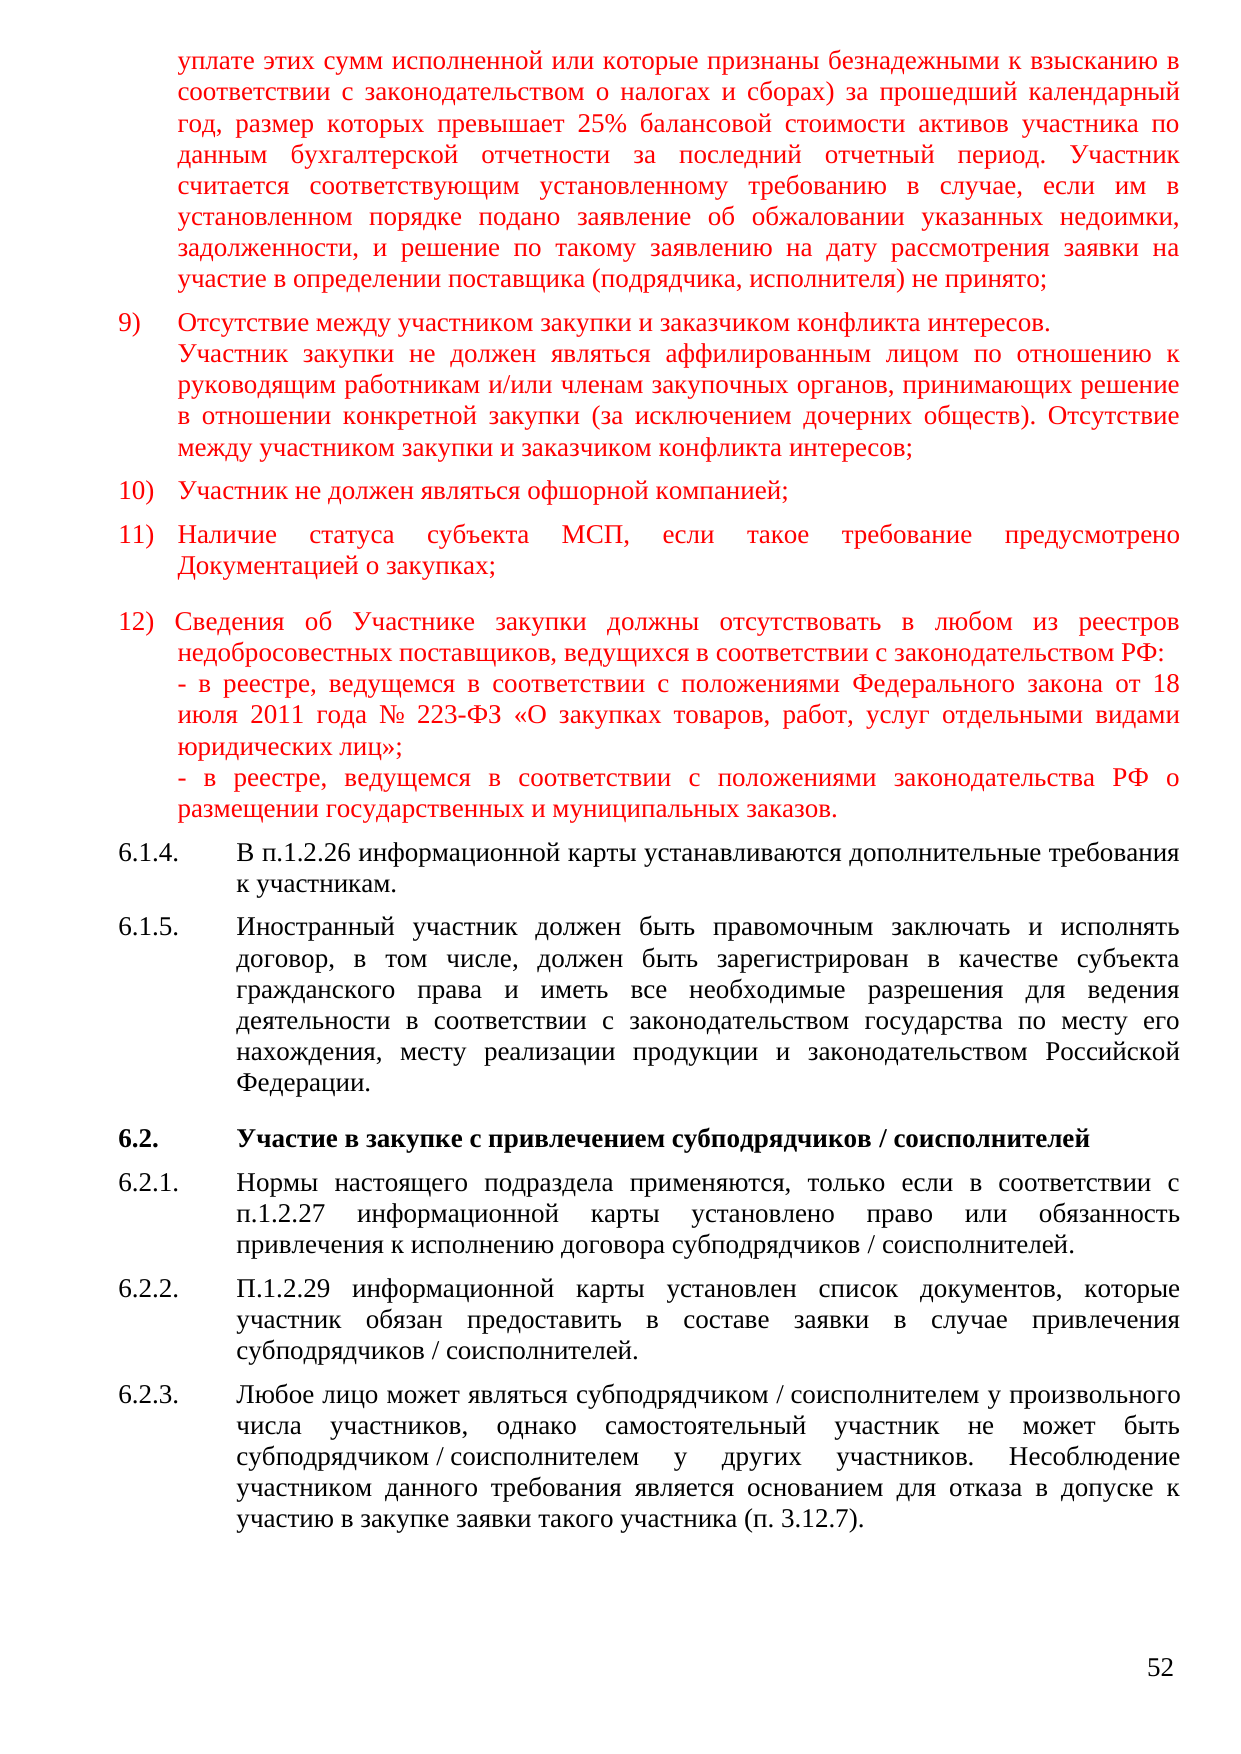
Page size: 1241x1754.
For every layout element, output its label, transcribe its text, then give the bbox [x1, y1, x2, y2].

list 11) Наличие статуса субъекта МСП, если такое требование предусмотрено Документацией о закупках; [118, 518, 1181, 580]
text Отсутствие между участником закупки и заказчиком конфликта интересов. [118, 306, 1181, 337]
text Любое лицо может являться субподрядчиком / соисполнителем у произвольного числа участников, однако самостоятельный участник не может быть субподрядчиком / соисполнителем у других участников. Несоблюдение участником данного требования является основанием для отказа в допуске к участию в закупке заявки такого участника (п. 3.12.7). [118, 1378, 1181, 1534]
text Иностранный участник должен быть правомочным заключать и исполнять договор, в том числе, должен быть зарегистрирован в качестве субъекта гражданского права и иметь все необходимые разрешения для ведения деятельности в соответствии с законодательством государства по месту его нахождения, месту реализации продукции и законодательством Российской Федерации. [118, 911, 1181, 1097]
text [118, 44, 1181, 293]
text В п.1.2.26 информационной карты устанавливаются дополнительные требования к участникам. [118, 836, 1181, 898]
text П.1.2.29 информационной карты установлен список документов, которые участник обязан предоставить в составе заявки в случае привлечения субподрядчиков / соисполнителей. [118, 1272, 1181, 1365]
list - в реестре, ведущемся в соответствии с положениями Федерального закона от 18 июля 2011 года № 223-ФЗ «О закупках товаров, работ, услуг отдельными видами юридических лиц»; [177, 667, 1181, 761]
list Участник закупки не должен являться аффилированным лицом по отношению к руководящим работникам и/или членам закупочных органов, принимающих решение в отношении конкретной закупки (за исключением дочерних обществ). Отсутствие между участником закупки и заказчиком конфликта интересов; [177, 337, 1181, 462]
list 12) Сведения об Участнике закупки должны отсутствовать в любом из реестров недобросовестных поставщиков, ведущихся в соответствии с законодательством РФ: [118, 605, 1181, 667]
text Участие в закупке с привлечением субподрядчиков / соисполнителей [118, 1122, 1181, 1153]
text Нормы настоящего подраздела применяются, только если в соответствии с п.1.2.27 информационной карты установлено право или обязанность привлечения к исполнению договора субподрядчиков / соисполнителей. [118, 1166, 1181, 1259]
text Участник не должен являться офшорной компанией; [118, 474, 1181, 505]
list - в реестре, ведущемся в соответствии с положениями законодательства РФ о размещении государственных и муниципальных заказов. [177, 761, 1181, 823]
